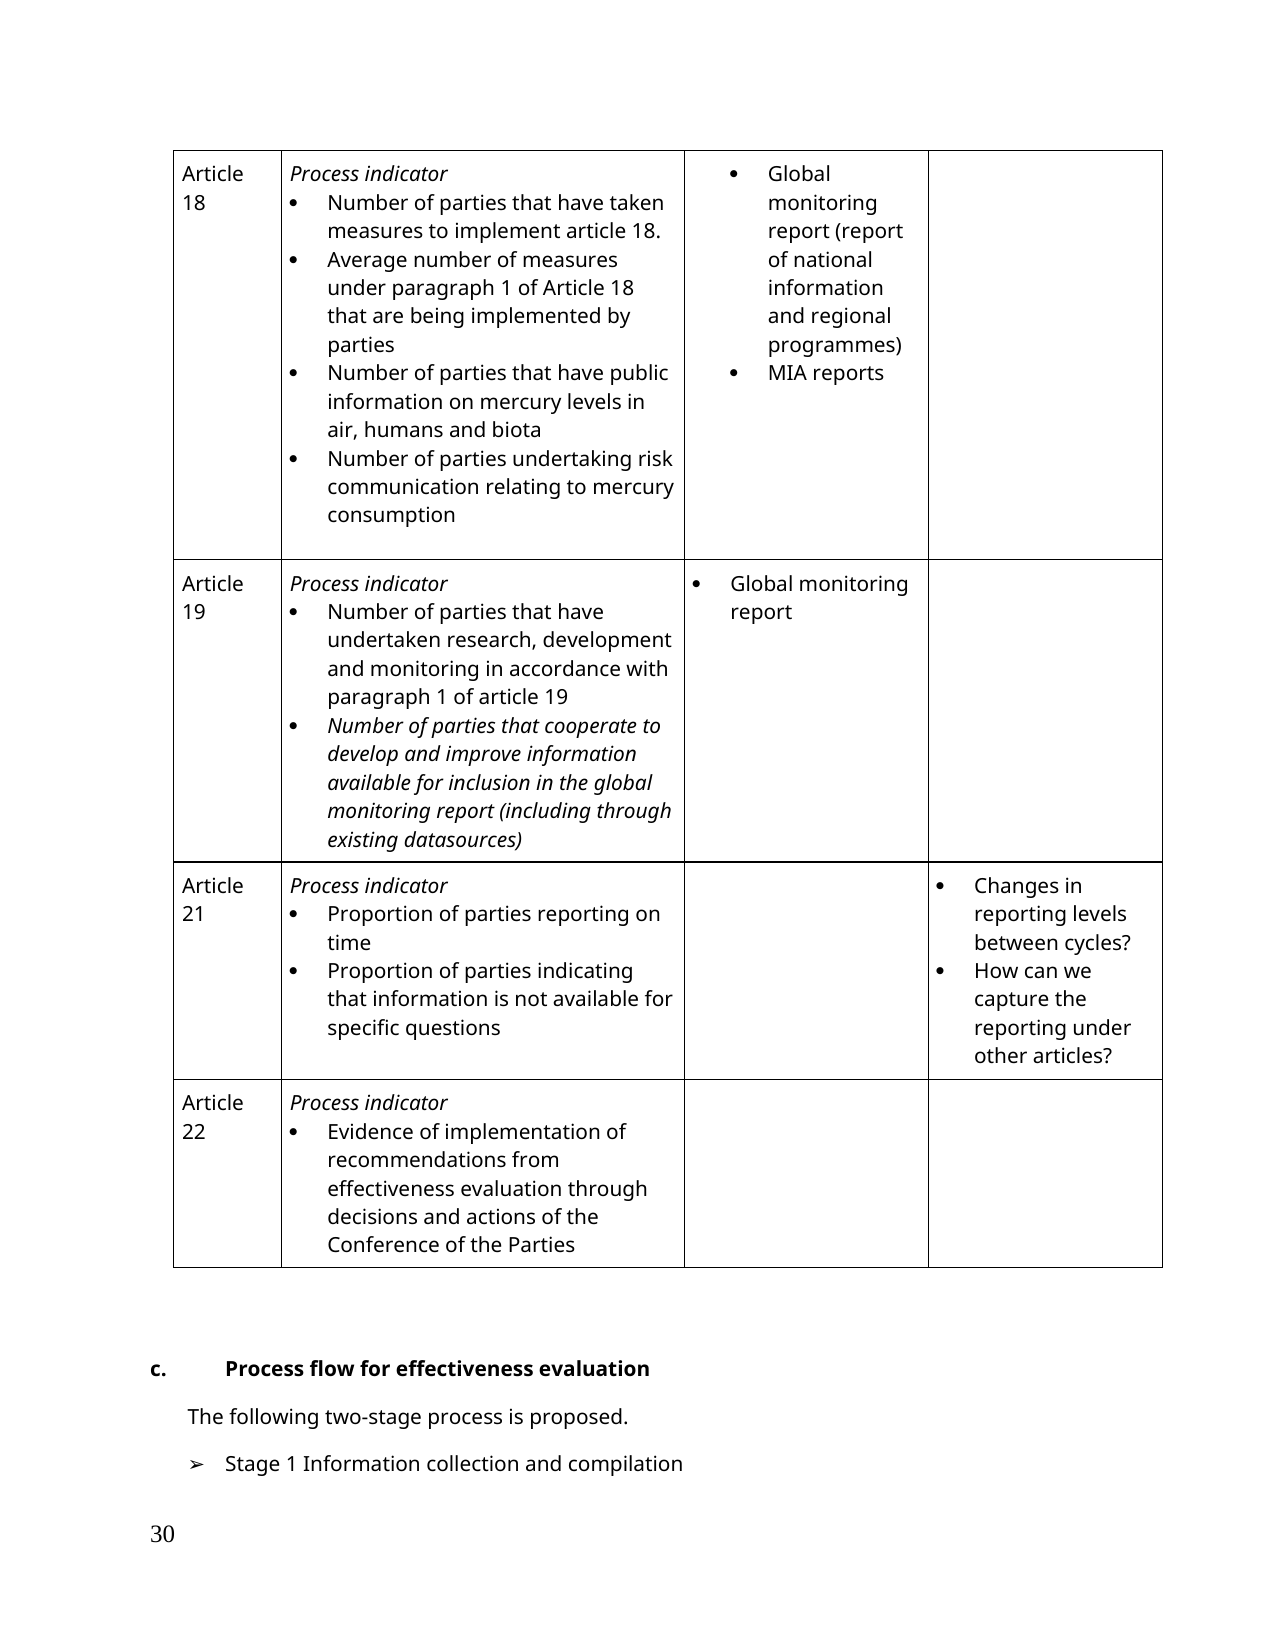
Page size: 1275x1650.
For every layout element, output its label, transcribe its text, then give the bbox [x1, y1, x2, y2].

table_cell Article 21 [174, 863, 281, 1079]
table_cell Process indicator Number of parties that have undertaken research, development and monitoring in accordance with paragraph 1 of article 19 Number of parties that cooperate to develop and improve information available for inclusion in the global monitoring report (including through existing datasources) [282, 560, 684, 861]
list Stage 1 Information collection and compilation [187, 1449, 1125, 1477]
text c. Process flow for effectiveness evaluation [150, 1354, 1125, 1383]
table_cell Article 19 [174, 560, 281, 861]
table_cell [929, 560, 1162, 861]
table_cell [685, 1080, 928, 1267]
table_cell Global monitoring report [685, 560, 928, 861]
table_cell Global monitoring report (report of national information and regional programmes) MIA reports [685, 151, 928, 559]
table_cell Article 18 [174, 151, 281, 559]
table_cell Process indicator Number of parties that have taken measures to implement article 18. Average number of measures under paragraph 1 of Article 18 that are being implemented by parties Number of parties that have public information on mercury levels in air, humans and biota Number of parties undertaking risk communication relating to mercury consumption [282, 151, 684, 559]
table_cell Process indicator Proportion of parties reporting on time Proportion of parties indicating that information is not available for specific questions [282, 863, 684, 1079]
table_cell Process indicator Evidence of implementation of recommendations from effectiveness evaluation through decisions and actions of the Conference of the Parties [282, 1080, 684, 1267]
table_cell Changes in reporting levels between cycles? How can we capture the reporting under other articles? [929, 863, 1162, 1079]
table_cell [929, 151, 1162, 559]
table_cell [929, 1080, 1162, 1267]
table_cell [685, 863, 928, 1079]
text The following two-stage process is proposed. [187, 1402, 1125, 1430]
table_cell Article 22 [174, 1080, 281, 1267]
